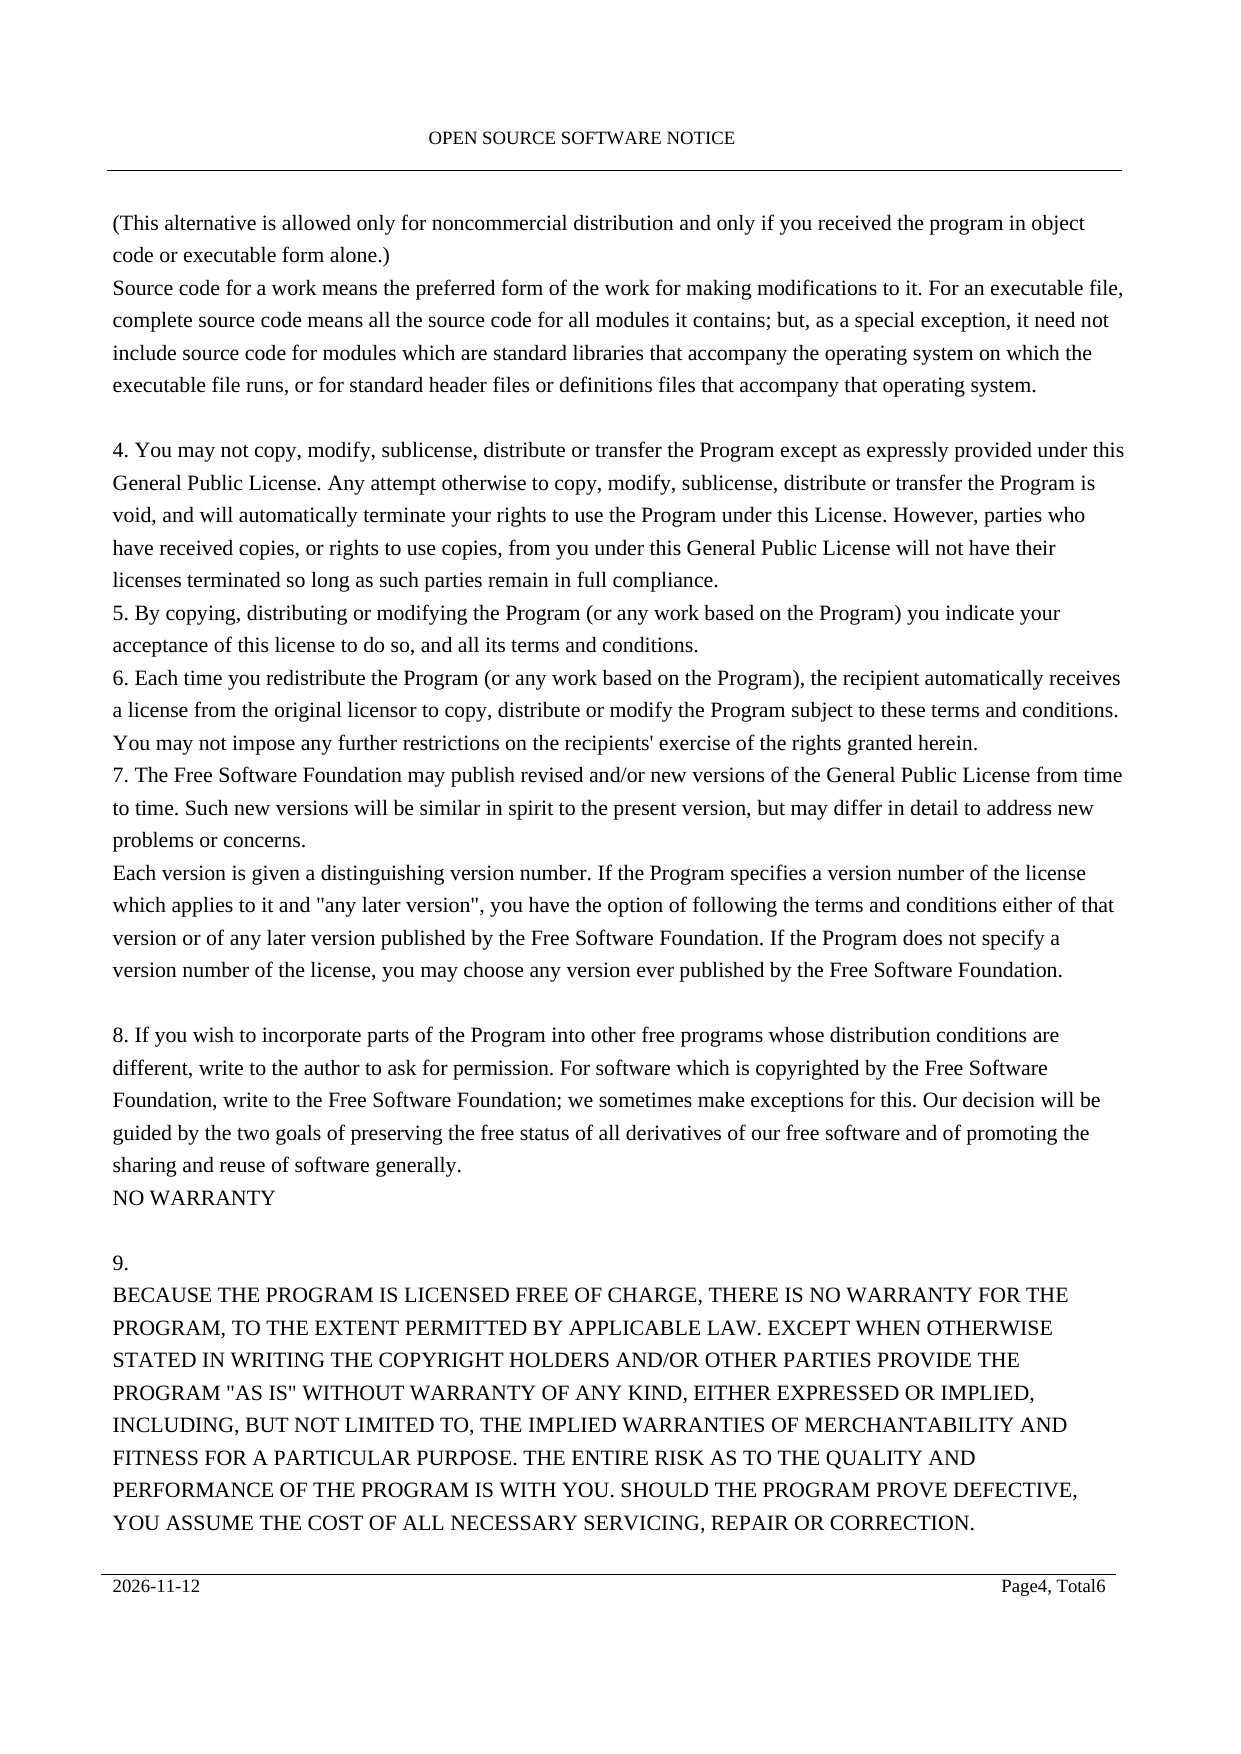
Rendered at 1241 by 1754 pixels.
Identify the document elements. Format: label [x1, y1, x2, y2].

text [112, 206, 1128, 1539]
